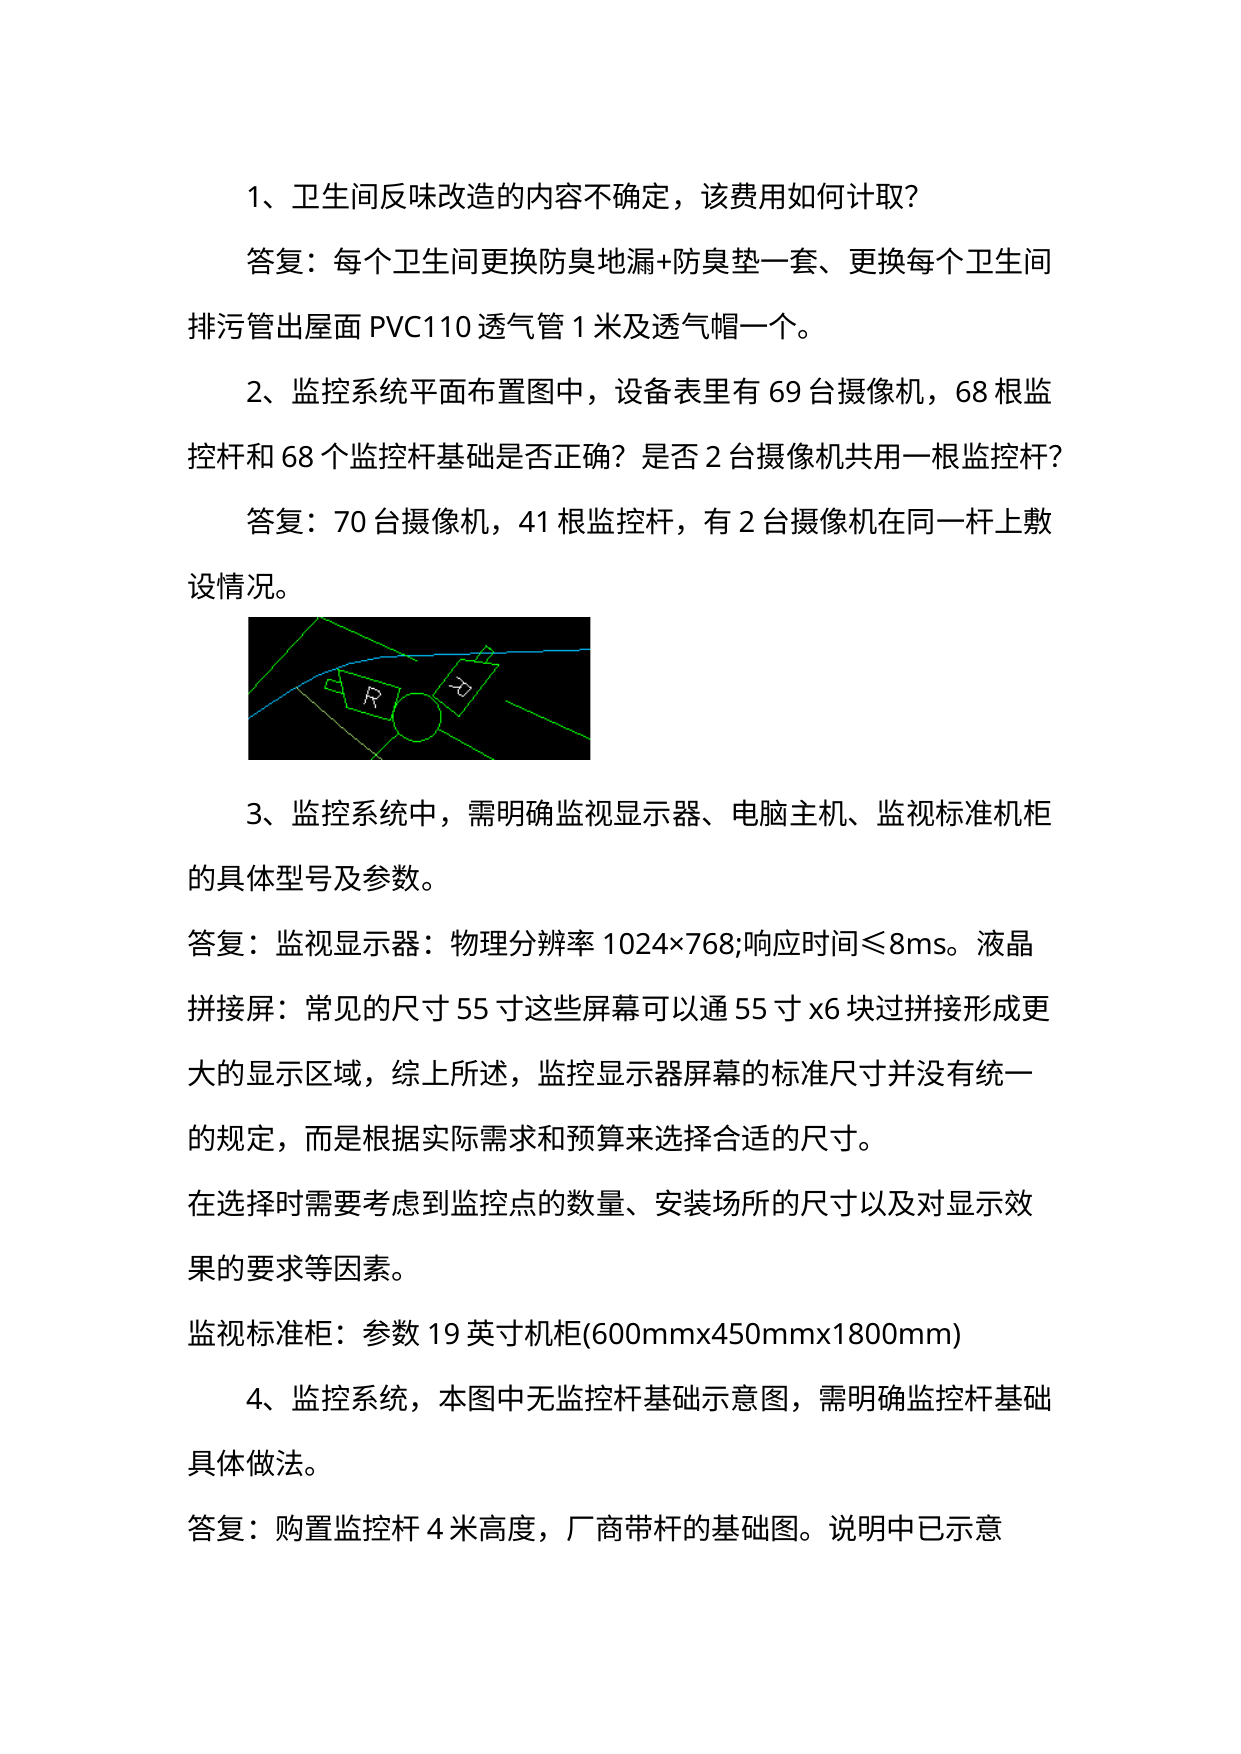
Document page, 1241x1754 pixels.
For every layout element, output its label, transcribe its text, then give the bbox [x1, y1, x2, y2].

list 监控系统平面布置图中，设备表里有69台摄像机，68根监控杆和68个监控杆基础是否正确？是否2台摄像机共用一根监控杆？ [187, 357, 1053, 487]
list 答复：70台摄像机，41根监控杆，有2台摄像机在同一杆上敷设情况。 [187, 487, 1053, 617]
text 在选择时需要考虑到监控点的数量、安装场所的尺寸以及对显示效果的要求等因素。 [187, 1169, 1053, 1299]
list 答复：每个卫生间更换防臭地漏+防臭垫一套、更换每个卫生间排污管出屋面PVC110透气管1米及透气帽一个。 [187, 227, 1053, 357]
picture [248, 617, 591, 760]
text 监视标准柜：参数19英寸机柜(600mmx450mmx1800mm) [187, 1299, 1053, 1364]
text 答复：监视显示器：物理分辨率1024×768;响应时间≤8ms。液晶拼接屏：常见的尺寸55寸这些屏幕可以通55寸x6块过拼接形成更大的显示区域，综上所述，监控显示器屏幕的标准尺寸并没有统一的规定，而是根据实际需求和预算来选择合适的尺寸。 [187, 909, 1053, 1169]
list 答复：购置监控杆4米高度，厂商带杆的基础图。说明中已示意 [187, 1494, 1053, 1559]
list 监控系统中，需明确监视显示器、电脑主机、监视标准机柜的具体型号及参数。 [187, 779, 1053, 909]
list 卫生间反味改造的内容不确定，该费用如何计取？ [187, 162, 1053, 227]
list 监控系统，本图中无监控杆基础示意图，需明确监控杆基础具体做法。 [187, 1364, 1053, 1494]
